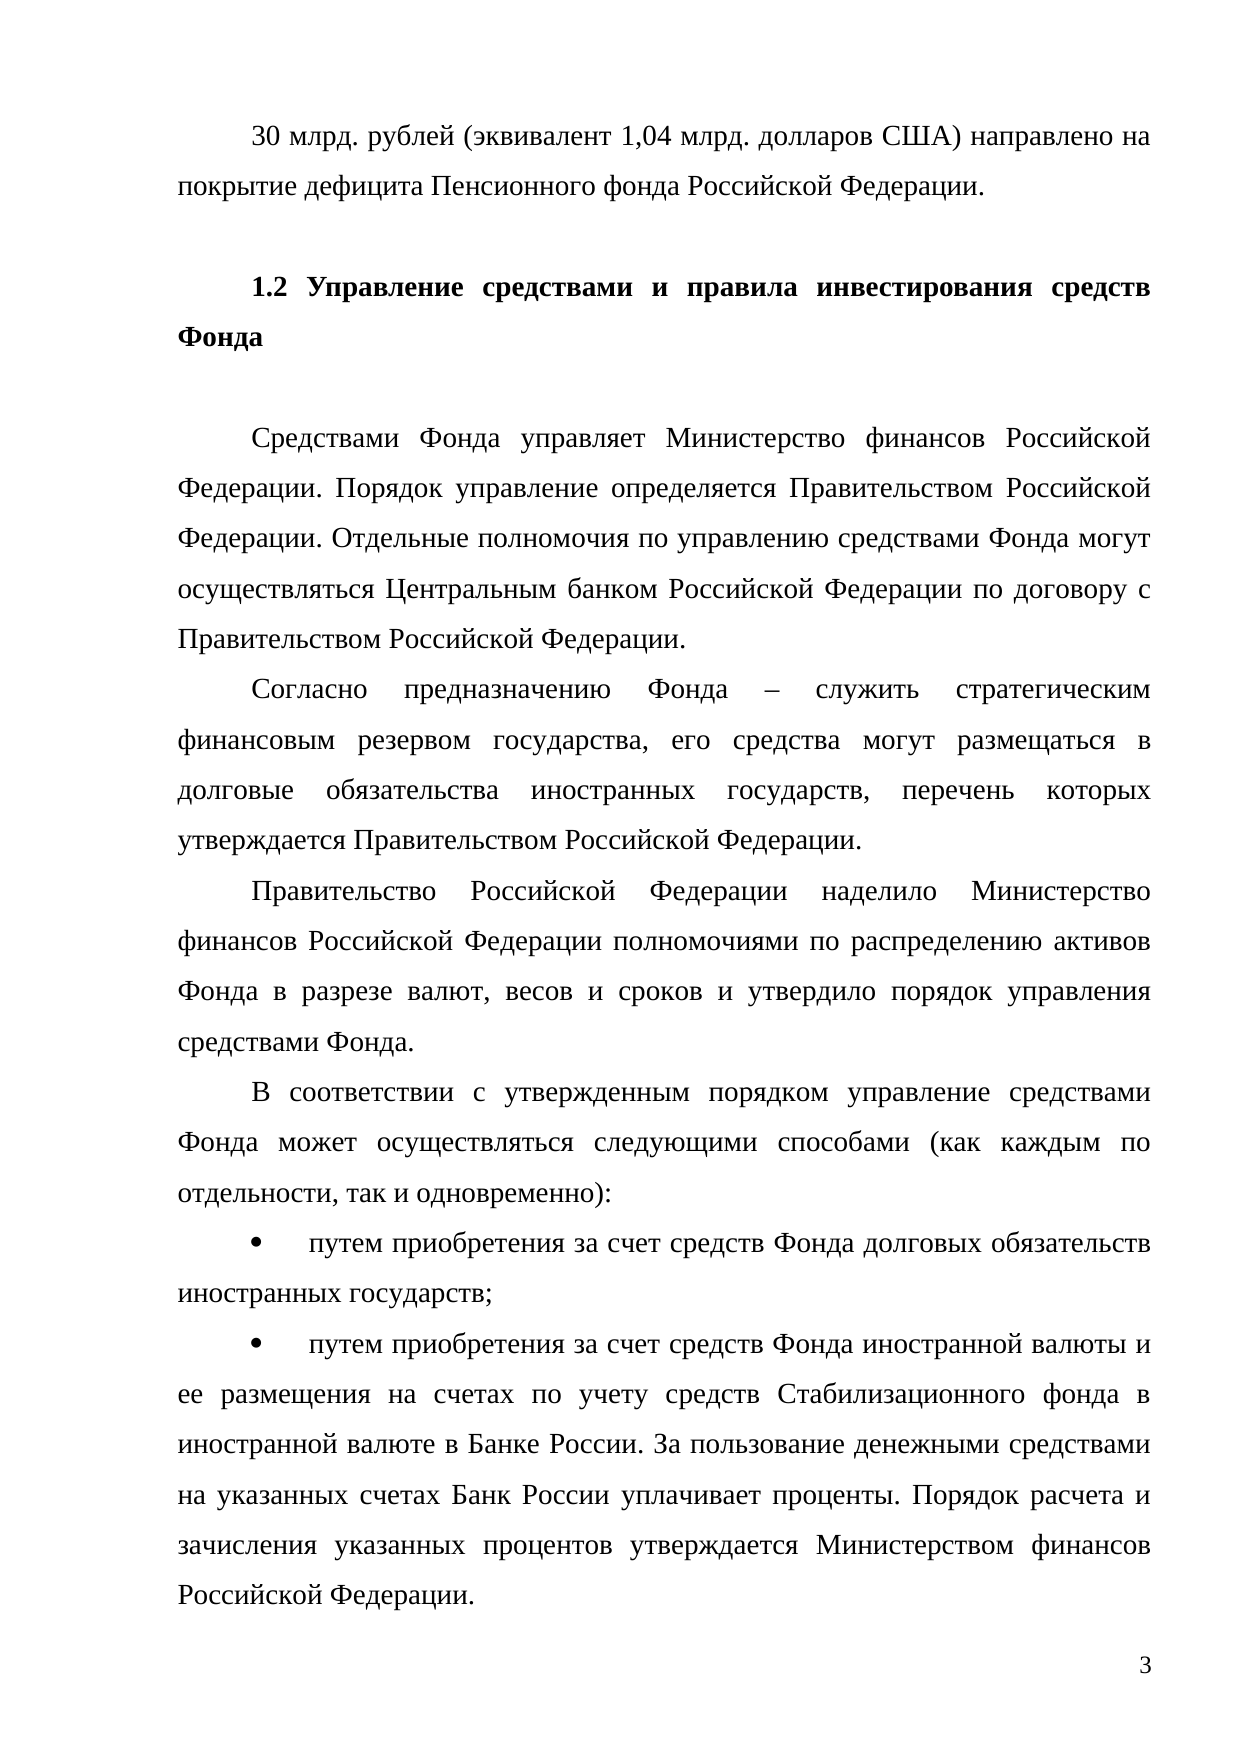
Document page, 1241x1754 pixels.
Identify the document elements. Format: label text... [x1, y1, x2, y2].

text В соответствии с утвержденным порядком управление средствами Фонда может осуществляться следующими способами (как каждым по отдельности, так и одновременно): [177, 1074, 1152, 1208]
subtitle 1.2 Управление средствами и правила инвестирования средств Фонда [177, 269, 1152, 353]
text 30 млрд. рублей (эквивалент 1,04 млрд. долларов США) направлено на покрытие дефицита Пенсионного фонда Российской Федерации. [177, 118, 1152, 202]
text Средствами Фонда управляет Министерство финансов Российской Федерации. Порядок управление определяется Правительством Российской Федерации. Отдельные полномочия по управлению средствами Фонда могут осуществляться Центральным банком Российской Федерации по договору с Правительством Российской Федерации. [177, 420, 1152, 655]
text Правительство Российской Федерации наделило Министерство финансов Российской Федерации полномочиями по распределению активов Фонда в разрезе валют, весов и сроков и утвердило порядок управления средствами Фонда. [177, 873, 1152, 1057]
list путем приобретения за счет средств Фонда долговых обязательств иностранных государств; [177, 1225, 1152, 1309]
text Согласно предназначению Фонда – служить стратегическим финансовым резервом государства, его средства могут размещаться в долговые обязательства иностранных государств, перечень которых утверждается Правительством Российской Федерации. [177, 672, 1152, 856]
list путем приобретения за счет средств Фонда иностранной валюты и ее размещения на счетах по учету средств Стабилизационного фонда в иностранной валюте в Банке России. За пользование денежными средствами на указанных счетах Банк России уплачивает проценты. Порядок расчета и зачисления указанных процентов утверждается Министерством финансов Российской Федерации. [177, 1326, 1152, 1611]
